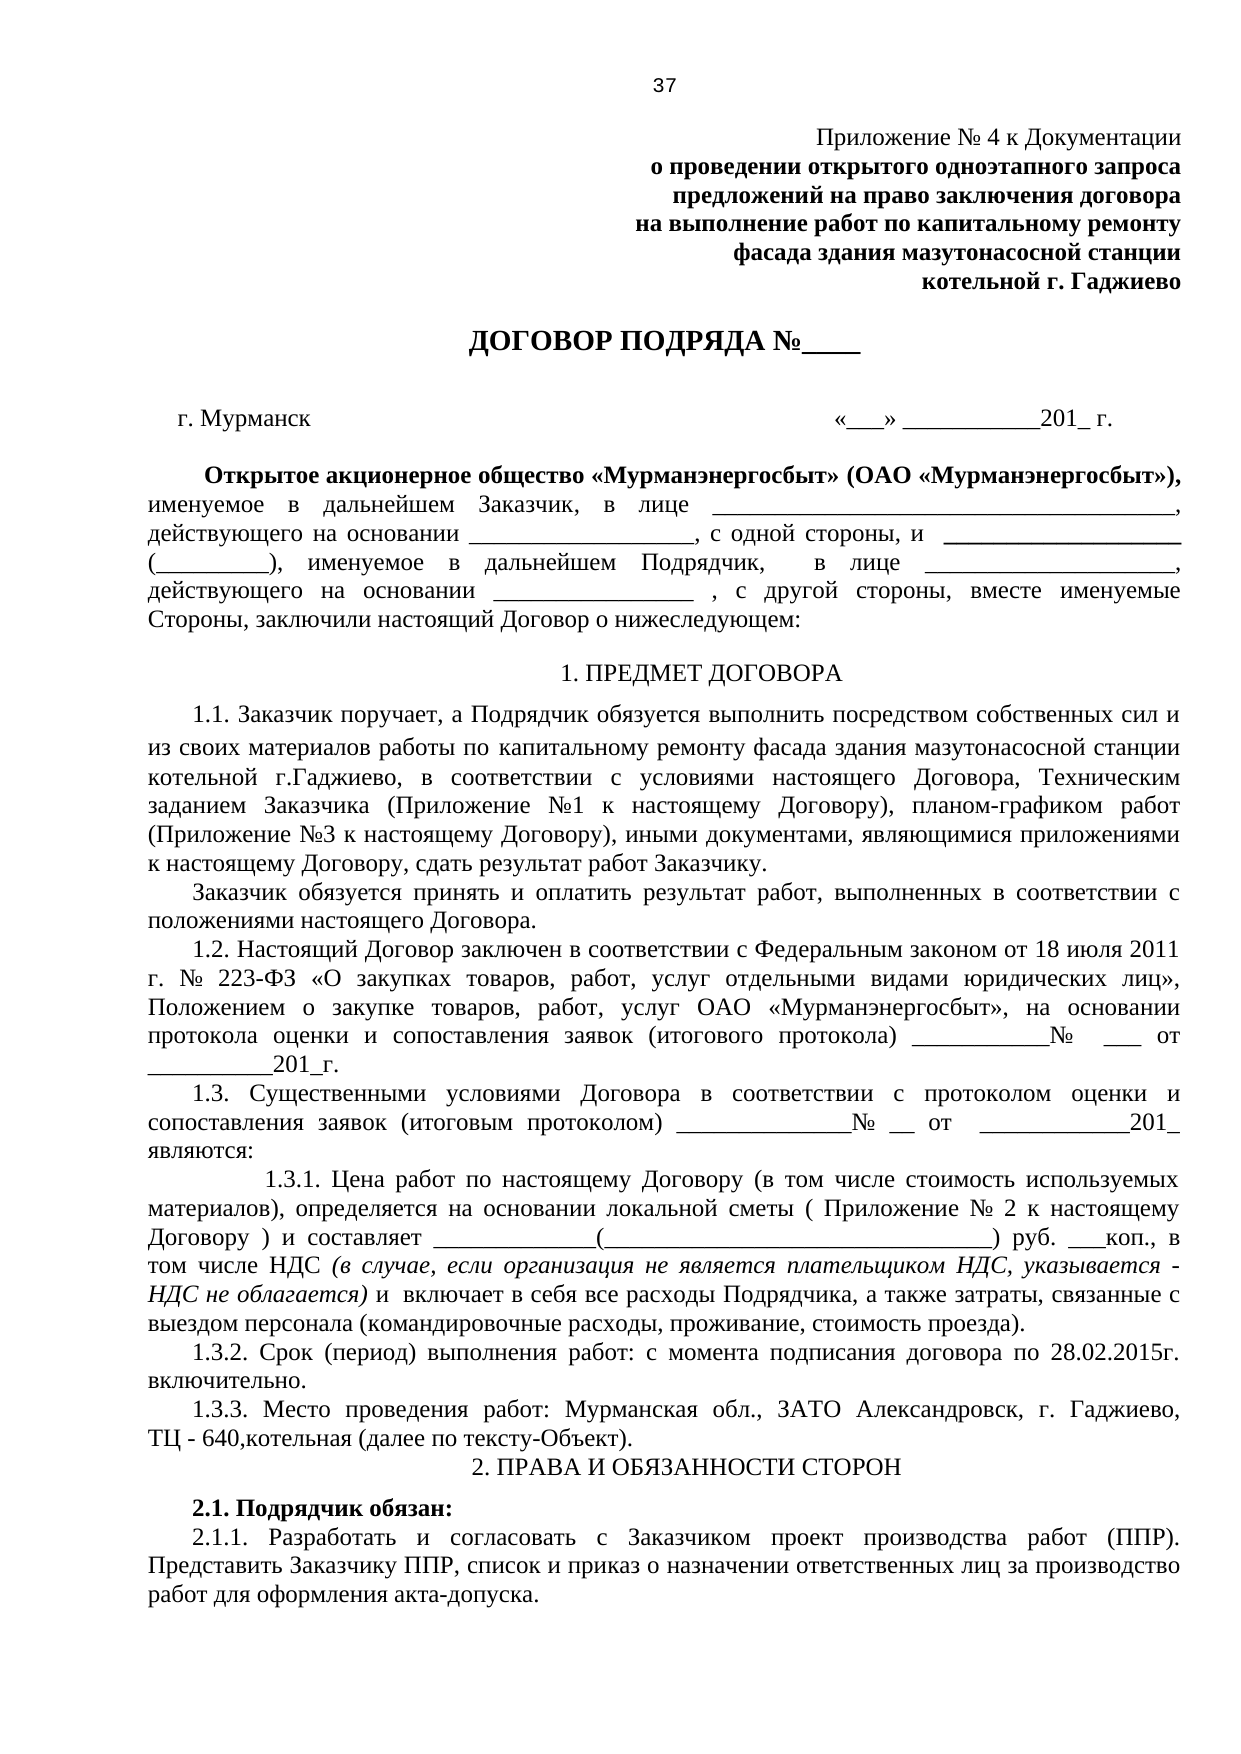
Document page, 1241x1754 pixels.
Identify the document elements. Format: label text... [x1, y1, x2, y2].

text о проведении открытого одноэтапного запроса [148, 151, 1181, 180]
text ДОГОВОР ПОДРЯДА №____ [148, 323, 1181, 357]
text 1.3. Существенными условиями Договора в соответствии с протоколом оценки и сопоставления заявок (итоговым протоколом) ______________№ __ от ____________201_ являются: [148, 1078, 1181, 1164]
text 1.2. Настоящий Договор заключен в соответствии с Федеральным законом от 18 июля . № 223-ФЗ «О закупках товаров, работ, услуг отдельными видами юридических лиц», Положением о закупке товаров, работ, услуг ОАО «Мурманэнергосбыт», на основании протокола оценки и сопоставления заявок (итогового протокола) ___________№ ___ от __________201_г. [148, 934, 1181, 1078]
text котельной г. Гаджиево [148, 266, 1181, 295]
text Заказчик обязуется принять и оплатить результат работ, выполненных в соответствии с положениями настоящего Договора. [148, 877, 1181, 934]
text 2.1. Подрядчик обязан: [148, 1493, 1181, 1522]
text г. Мурманск «___» ___________201_ г. [177, 403, 1181, 432]
text на выполнение работ по капитальному ремонту [148, 208, 1181, 237]
text 1.3.2. Срок (период) выполнения работ: c момента подписания договора по 28.02.2015г. включительно. [148, 1337, 1181, 1394]
text Открытое акционерное общество «Мурманэнергосбыт» (ОАО «Мурманэнергосбыт»), именуемое в дальнейшем Заказчик, в лице _____________________________________, действующего на основании __________________, с одной стороны, и ___________________ (_________), именуемое в дальнейшем Подрядчик, в лице ____________________, действующего на основании ________________ , с другой стороны, вместе именуемые Стороны, заключили настоящий Договор о нижеследующем: [148, 461, 1181, 633]
text 2. ПРАВА И ОБЯЗАННОСТИ СТОРОН [148, 1452, 1181, 1480]
text фасада здания мазутонасосной станции [148, 237, 1181, 266]
text 1.1. Заказчик поручает, а Подрядчик обязуется выполнить посредством собственных сил и из своих материалов работы по капитальному ремонту фасада здания мазутонасосной станции котельной г.Гаджиево, в соответствии с условиями настоящего Договора, Техническим заданием Заказчика (Приложение №1 к настоящему Договору), планом-графиком работ (Приложение №3 к настоящему Договору), иными документами, являющимися приложениями к настоящему Договору, сдать результат работ Заказчику. [148, 699, 1181, 877]
text 1.3.1. Цена работ по настоящему Договору (в том числе стоимость используемых материалов), определяется на основании локальной сметы ( Приложение № 2 к настоящему Договору ) и составляет _____________(_______________________________) руб. ___коп., в том числе НДС (в случае, если организация не является плательщиком НДС, указывается - НДС не облагается) и включает в себя все расходы Подрядчика, а также затраты, связанные с выездом персонала (командировочные расходы, проживание, стоимость проезда). [148, 1164, 1181, 1337]
text предложений на право заключения договора [148, 180, 1181, 208]
text 1. ПРЕДМЕТ ДОГОВОРА [177, 658, 1181, 687]
text 1.3.3. Место проведения работ: Мурманская обл., ЗАТО Александровск, г. Гаджиево, ТЦ - 640,котельная (далее по тексту-Объект). [148, 1394, 1181, 1452]
subtitle Приложение № 4 к Документации [266, 122, 1181, 151]
text 2.1.1. Разработать и согласовать с Заказчиком проект производства работ (ППР). Представить Заказчику ППР, список и приказ о назначении ответственных лиц за производство работ для оформления акта-допуска. [148, 1522, 1181, 1608]
